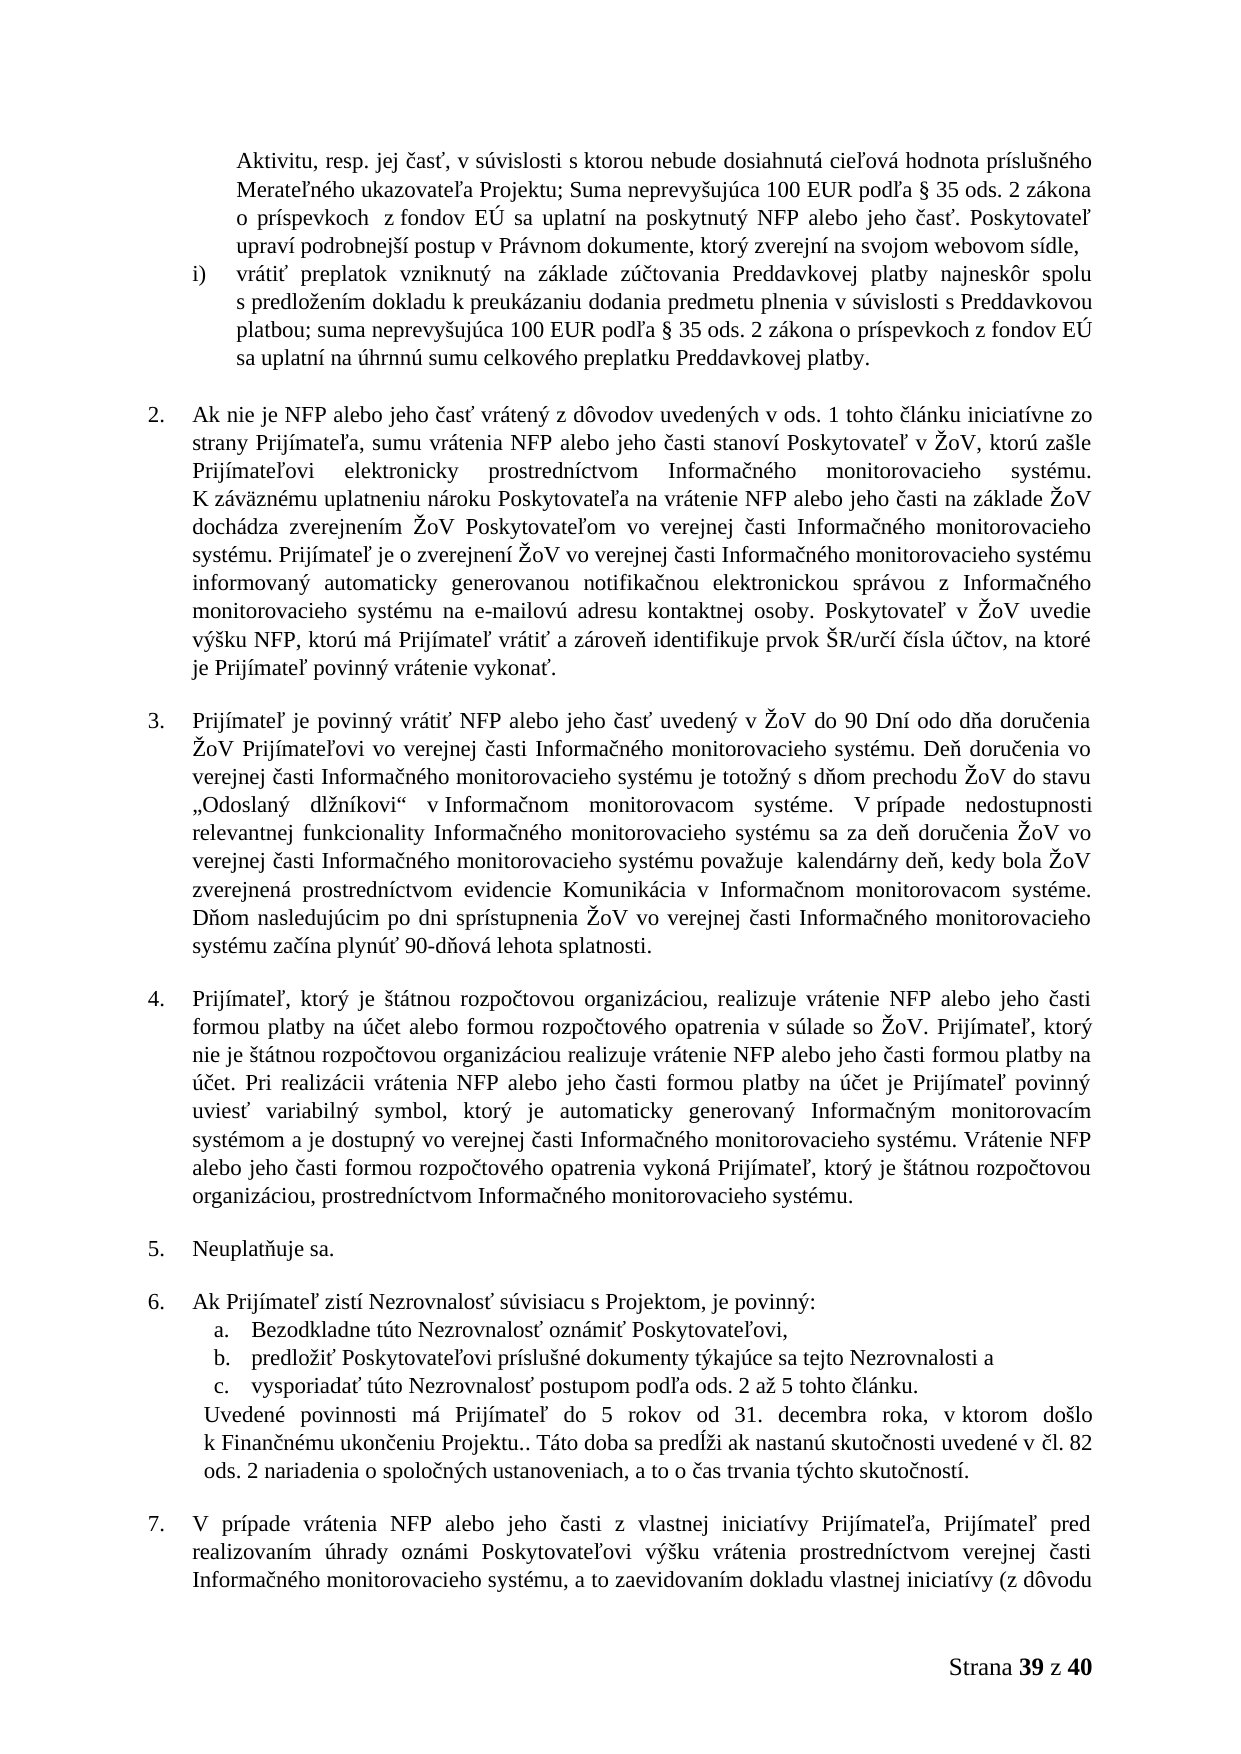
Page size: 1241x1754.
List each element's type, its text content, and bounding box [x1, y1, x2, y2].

list Prijímateľ je povinný vrátiť NFP alebo jeho časť uvedený v ŽoV do 90 Dní odo dňa doručenia ŽoV Prijímateľovi vo verejnej časti Informačného monitorovacieho systému. Deň doručenia vo verejnej časti Informačného monitorovacieho systému je totožný s dňom prechodu ŽoV do stavu „Odoslaný dlžníkovi“ v Informačnom monitorovacom systéme. V prípade nedostupnosti relevantnej funkcionality Informačného monitorovacieho systému sa za deň doručenia ŽoV vo verejnej časti Informačného monitorovacieho systému považuje kalendárny deň, kedy bola ŽoV zverejnená prostredníctvom evidencie Komunikácia v Informačnom monitorovacom systéme. Dňom nasledujúcim po dni sprístupnenia ŽoV vo verejnej časti Informačného monitorovacieho systému začína plynúť 90-dňová lehota splatnosti. [148, 707, 1093, 958]
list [148, 1510, 1093, 1593]
list predložiť Poskytovateľovi príslušné dokumenty týkajúce sa tejto Nezrovnalosti a [213, 1344, 1093, 1371]
text Uvedené povinnosti má Prijímateľ do 5 rokov od 31. decembra roka, v ktorom došlo k Finančnému ukončeniu Projektu.. Táto doba sa predĺži ak nastanú skutočnosti uvedené v čl. 82 ods. 2 nariadenia o spoločných ustanoveniach, a to o čas trvania týchto skutočností. [204, 1401, 1093, 1483]
list vysporiadať túto Nezrovnalosť postupom podľa ods. 2 až 5 tohto článku. [213, 1373, 1093, 1399]
list Ak nie je NFP alebo jeho časť vrátený z dôvodov uvedených v ods. 1 tohto článku iniciatívne zo strany Prijímateľa, sumu vrátenia NFP alebo jeho časti stanoví Poskytovateľ v ŽoV, ktorú zašle Prijímateľovi elektronicky prostredníctvom Informačného monitorovacieho systému. K záväznému uplatneniu nároku Poskytovateľa na vrátenie NFP alebo jeho časti na základe ŽoV dochádza zverejnením ŽoV Poskytovateľom vo verejnej časti Informačného monitorovacieho systému. Prijímateľ je o zverejnení ŽoV vo verejnej časti Informačného monitorovacieho systému informovaný automaticky generovanou notifikačnou elektronickou správou z Informačného monitorovacieho systému na e-mailovú adresu kontaktnej osoby. Poskytovateľ v ŽoV uvedie výšku NFP, ktorú má Prijímateľ vrátiť a zároveň identifikuje prvok ŠR/určí čísla účtov, na ktoré je Prijímateľ povinný vrátenie vykonať. [148, 401, 1093, 680]
list vrátiť preplatok vzniknutý na základe zúčtovania Preddavkovej platby najneskôr spolu s predložením dokladu k preukázaniu dodania predmetu plnenia v súvislosti s Preddavkovou platbou; suma neprevyšujúca 100 EUR podľa § 35 ods. 2 zákona o príspevkoch z fondov EÚ sa uplatní na úhrnnú sumu celkového preplatku Preddavkovej platby. [192, 260, 1093, 371]
list Bezodkladne túto Nezrovnalosť oznámiť Poskytovateľovi, [213, 1316, 1093, 1343]
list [192, 148, 1093, 258]
list Prijímateľ, ktorý je štátnou rozpočtovou organizáciou, realizuje vrátenie NFP alebo jeho časti formou platby na účet alebo formou rozpočtového opatrenia v súlade so ŽoV. Prijímateľ, ktorý nie je štátnou rozpočtovou organizáciou realizuje vrátenie NFP alebo jeho časti formou platby na účet. Pri realizácii vrátenia NFP alebo jeho časti formou platby na účet je Prijímateľ povinný uviesť variabilný symbol, ktorý je automaticky generovaný Informačným monitorovacím systémom a je dostupný vo verejnej časti Informačného monitorovacieho systému. Vrátenie NFP alebo jeho časti formou rozpočtového opatrenia vykoná Prijímateľ, ktorý je štátnou rozpočtovou organizáciou, prostredníctvom Informačného monitorovacieho systému. [148, 985, 1093, 1208]
list Ak Prijímateľ zistí Nezrovnalosť súvisiacu s Projektom, je povinný: [148, 1288, 1093, 1314]
list Neuplatňuje sa. [148, 1235, 1093, 1261]
